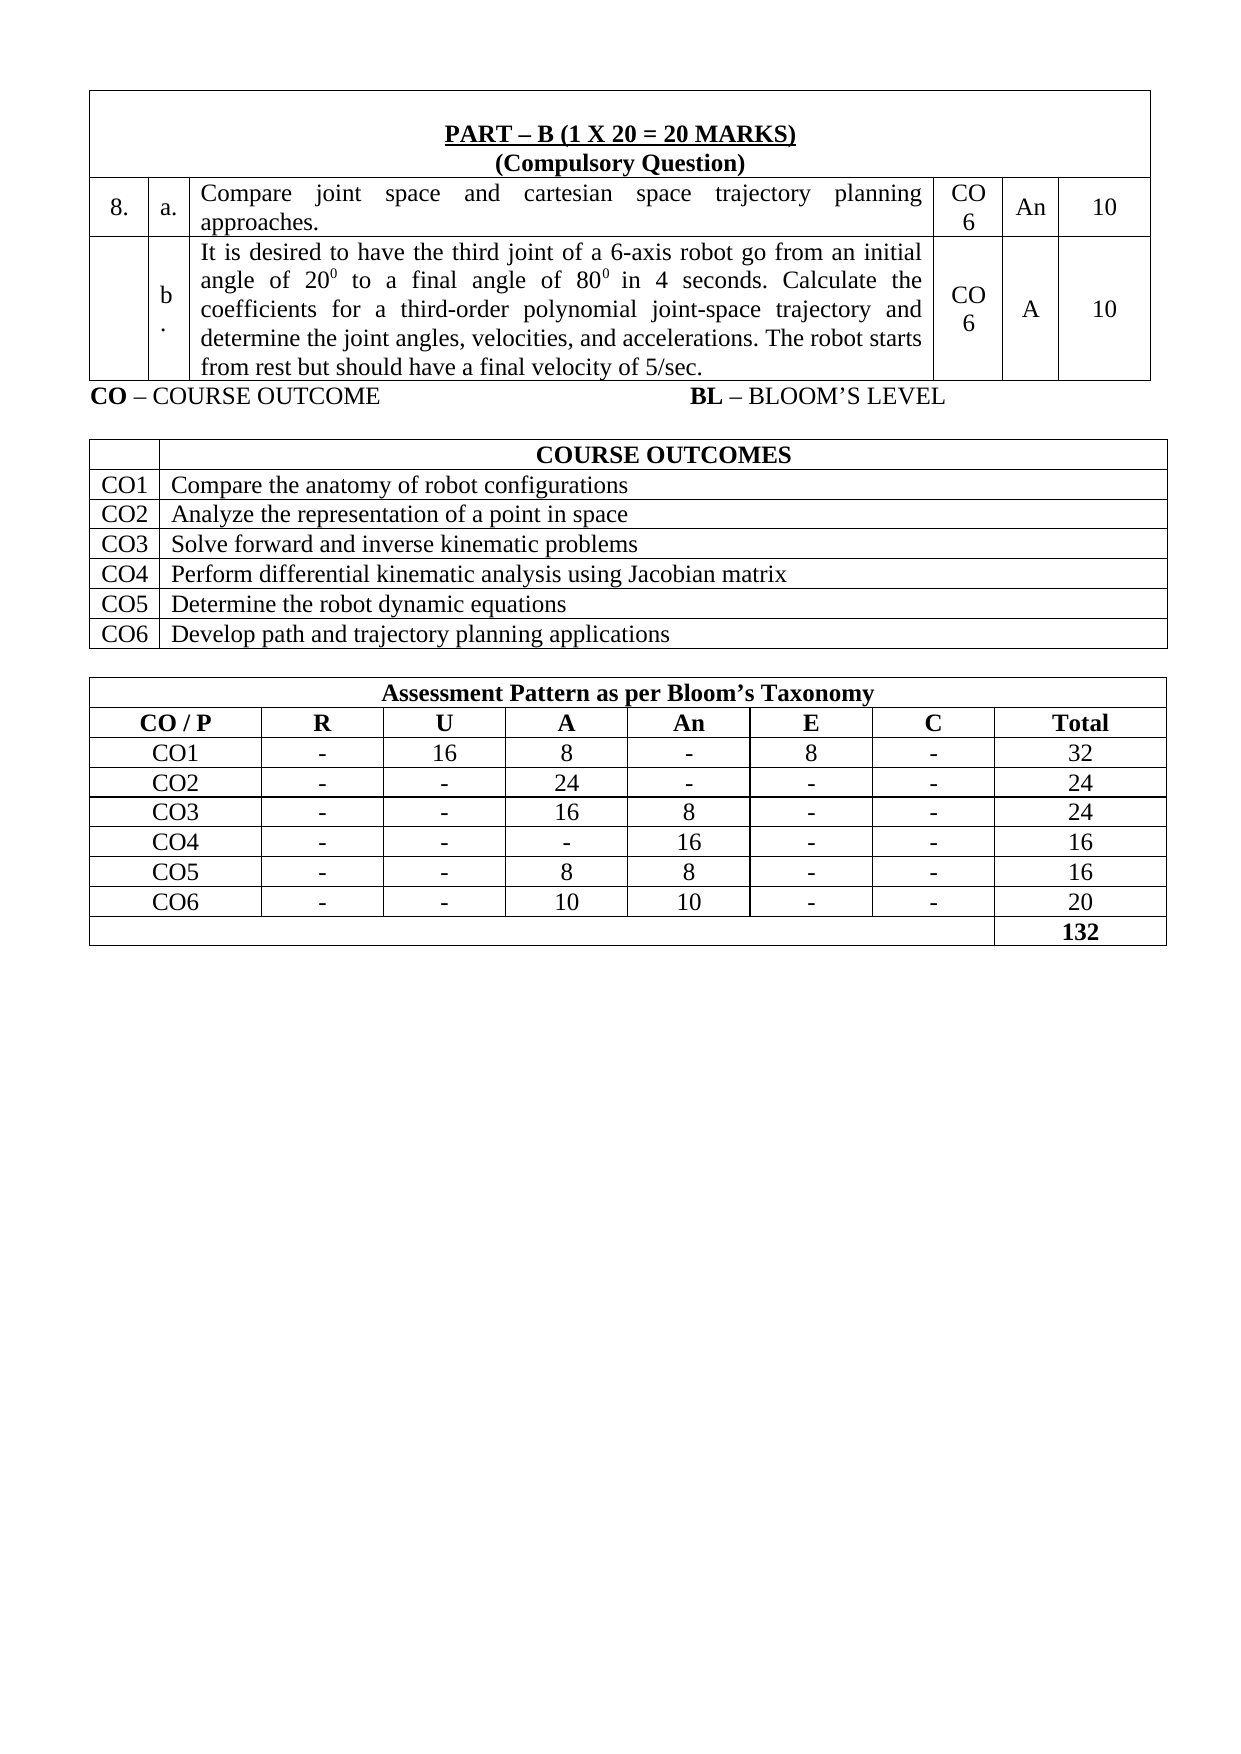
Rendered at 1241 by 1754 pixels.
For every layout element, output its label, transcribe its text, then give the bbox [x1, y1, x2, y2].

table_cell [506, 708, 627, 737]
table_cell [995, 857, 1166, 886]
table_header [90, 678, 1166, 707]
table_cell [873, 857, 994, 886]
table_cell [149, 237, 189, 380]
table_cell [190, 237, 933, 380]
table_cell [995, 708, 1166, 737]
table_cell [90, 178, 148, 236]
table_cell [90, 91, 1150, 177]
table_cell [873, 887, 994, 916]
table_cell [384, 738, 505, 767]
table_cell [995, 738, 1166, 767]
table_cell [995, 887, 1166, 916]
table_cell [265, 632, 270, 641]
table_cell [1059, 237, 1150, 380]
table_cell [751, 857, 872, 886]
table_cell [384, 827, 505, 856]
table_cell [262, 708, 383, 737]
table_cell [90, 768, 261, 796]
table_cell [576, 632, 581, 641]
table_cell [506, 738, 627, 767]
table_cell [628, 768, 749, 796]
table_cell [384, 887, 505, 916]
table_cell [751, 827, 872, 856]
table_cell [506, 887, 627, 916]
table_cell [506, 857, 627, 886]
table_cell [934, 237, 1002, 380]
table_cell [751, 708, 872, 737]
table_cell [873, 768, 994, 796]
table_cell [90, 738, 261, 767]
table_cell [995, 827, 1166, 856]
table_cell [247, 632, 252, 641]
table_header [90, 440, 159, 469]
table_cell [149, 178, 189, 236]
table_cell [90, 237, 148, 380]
text CO – COURSE OUTCOME BL – BLOOM’S LEVEL [90, 381, 1150, 410]
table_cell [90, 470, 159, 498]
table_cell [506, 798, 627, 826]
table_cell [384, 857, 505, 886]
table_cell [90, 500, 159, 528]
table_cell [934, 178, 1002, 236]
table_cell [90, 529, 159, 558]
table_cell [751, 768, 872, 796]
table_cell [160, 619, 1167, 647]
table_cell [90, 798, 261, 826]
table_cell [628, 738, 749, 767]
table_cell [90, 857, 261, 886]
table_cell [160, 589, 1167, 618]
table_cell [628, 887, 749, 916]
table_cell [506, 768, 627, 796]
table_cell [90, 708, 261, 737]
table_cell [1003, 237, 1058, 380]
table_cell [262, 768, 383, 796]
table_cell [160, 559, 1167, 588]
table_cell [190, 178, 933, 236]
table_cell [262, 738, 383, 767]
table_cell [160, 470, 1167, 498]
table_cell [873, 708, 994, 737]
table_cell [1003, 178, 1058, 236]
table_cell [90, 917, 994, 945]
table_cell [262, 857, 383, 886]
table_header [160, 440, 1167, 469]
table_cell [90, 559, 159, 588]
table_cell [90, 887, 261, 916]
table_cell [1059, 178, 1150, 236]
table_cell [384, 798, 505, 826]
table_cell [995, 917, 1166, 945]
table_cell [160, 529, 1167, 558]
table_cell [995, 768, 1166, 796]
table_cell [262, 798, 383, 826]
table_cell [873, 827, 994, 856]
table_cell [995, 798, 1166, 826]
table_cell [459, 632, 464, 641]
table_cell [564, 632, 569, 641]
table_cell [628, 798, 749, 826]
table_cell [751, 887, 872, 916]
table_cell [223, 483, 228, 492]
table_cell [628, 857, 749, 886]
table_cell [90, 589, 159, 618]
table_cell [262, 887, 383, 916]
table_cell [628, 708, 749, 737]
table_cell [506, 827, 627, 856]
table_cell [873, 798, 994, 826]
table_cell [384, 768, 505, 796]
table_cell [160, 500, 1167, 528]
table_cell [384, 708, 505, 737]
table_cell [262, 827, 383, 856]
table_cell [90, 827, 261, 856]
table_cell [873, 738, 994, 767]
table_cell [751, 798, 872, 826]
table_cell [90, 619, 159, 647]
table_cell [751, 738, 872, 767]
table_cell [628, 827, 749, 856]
